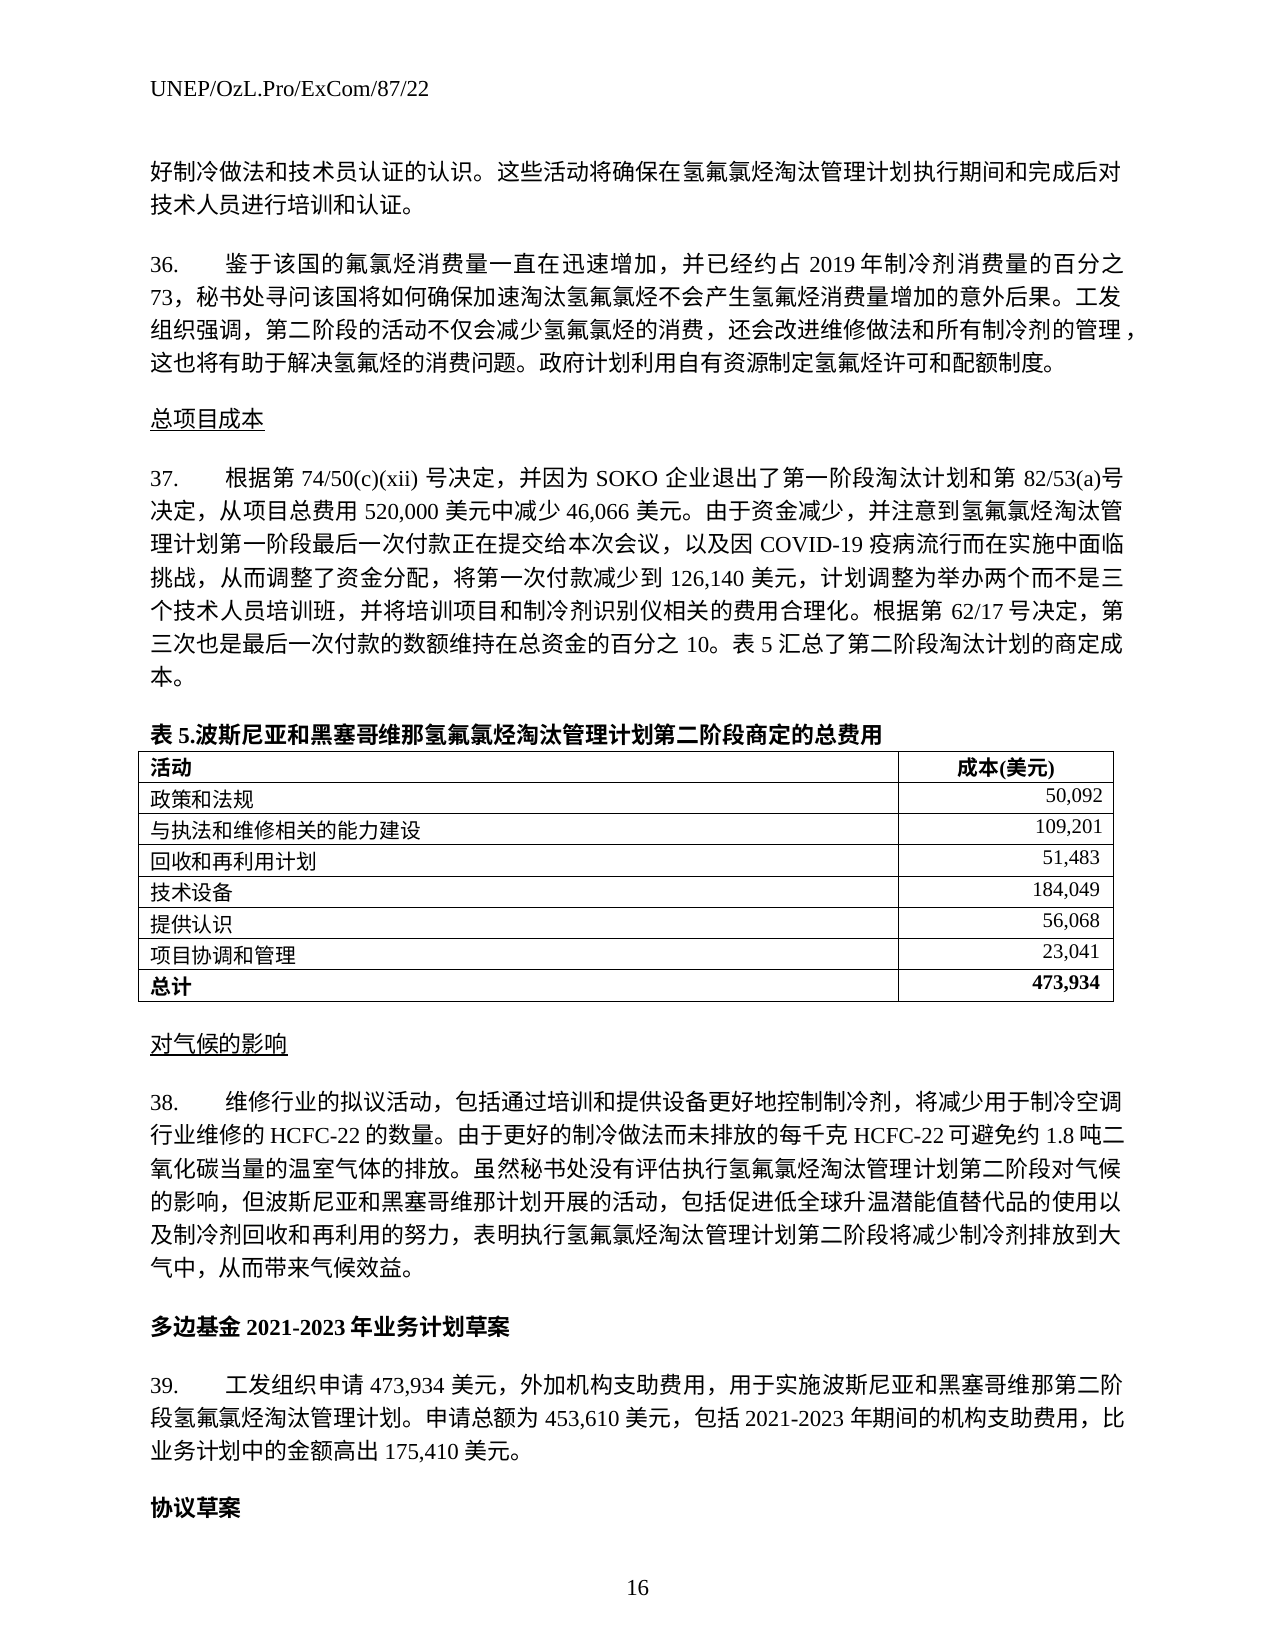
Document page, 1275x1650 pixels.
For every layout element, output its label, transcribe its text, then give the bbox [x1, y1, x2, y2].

text 表 5.波斯尼亚和黑塞哥维那氢氟氯烃淘汰管理计划第二阶段商定的总费用 [150, 717, 1125, 751]
table_cell 23,041 [899, 939, 1113, 969]
table_cell 项目协调和管理 [139, 939, 898, 969]
subtitle 总项目成本 [150, 403, 1125, 435]
subtitle 鉴于该国的氟氯烃消费量一直在迅速增加，并已经约占2019年制冷剂消费量的百分之73，秘书处寻问该国将如何确保加速淘汰氢氟氯烃不会产生氢氟烃消费量增加的意外后果。工发组织强调，第二阶段的活动不仅会减少氢氟氯烃的消费，还会改进维修做法和所有制冷剂的管理，这也将有助于解决氢氟烃的消费问题。政府计划利用自有资源制定氢氟烃许可和配额制度。 [150, 246, 1125, 378]
table_cell 政策和法规 [139, 783, 898, 813]
table_cell 技术设备 [139, 877, 898, 907]
table_header 活动 [139, 752, 898, 782]
subtitle 协议草案 [150, 1491, 1125, 1523]
table_cell 51,483 [899, 845, 1113, 876]
subtitle 维修行业的拟议活动，包括通过培训和提供设备更好地控制制冷剂，将减少用于制冷空调行业维修的HCFC-22的数量。由于更好的制冷做法而未排放的每千克HCFC-22可避免约1.8吨二氧化碳当量的温室气体的排放。虽然秘书处没有评估执行氢氟氯烃淘汰管理计划第二阶段对气候的影响，但波斯尼亚和黑塞哥维那计划开展的活动，包括促进低全球升温潜能值替代品的使用以及制冷剂回收和再利用的努力，表明执行氢氟氯烃淘汰管理计划第二阶段将减少制冷剂排放到大气中，从而带来气候效益。 [150, 1084, 1125, 1283]
table_cell 473,934 [899, 970, 1113, 1001]
table_cell 与执法和维修相关的能力建设 [139, 814, 898, 844]
table_cell 回收和再利用计划 [139, 845, 898, 876]
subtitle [150, 154, 1125, 221]
table_header 成本(美元) [899, 752, 1113, 782]
table_cell 109,201 [899, 814, 1113, 844]
table_cell 总计 [139, 970, 898, 1001]
subtitle 工发组织申请 473,934 美元，外加机构支助费用，用于实施波斯尼亚和黑塞哥维那第二阶段氢氟氯烃淘汰管理计划。申请总额为 453,610 美元，包括 2021-2023 年期间的机构支助费用，比业务计划中的金额高出 175,410 美元。 [150, 1367, 1125, 1466]
text 对气候的影响 [150, 1028, 1125, 1059]
table_cell 50,092 [899, 783, 1113, 813]
table_cell 184,049 [899, 877, 1113, 907]
table_cell 56,068 [899, 908, 1113, 938]
subtitle 多边基金2021-2023年业务计划草案 [150, 1308, 1125, 1342]
subtitle 根据第 74/50(c)(xii) 号决定，并因为 SOKO 企业退出了第一阶段淘汰计划和第 82/53(a)号决定，从项目总费用520,000 美元中减少46,066 美元。由于资金减少，并注意到氢氟氯烃淘汰管理计划第一阶段最后一次付款正在提交给本次会议，以及因COVID-19 疫病流行而在实施中面临挑战，从而调整了资金分配，将第一次付款减少到126,140 美元，计划调整为举办两个而不是三个技术人员培训班，并将培训项目和制冷剂识别仪相关的费用合理化。根据第 62/17号决定，第三次也是最后一次付款的数额维持在总资金的百分之10。表 5 汇总了第二阶段淘汰计划的商定成本。 [150, 460, 1125, 692]
table_cell 提供认识 [139, 908, 898, 938]
